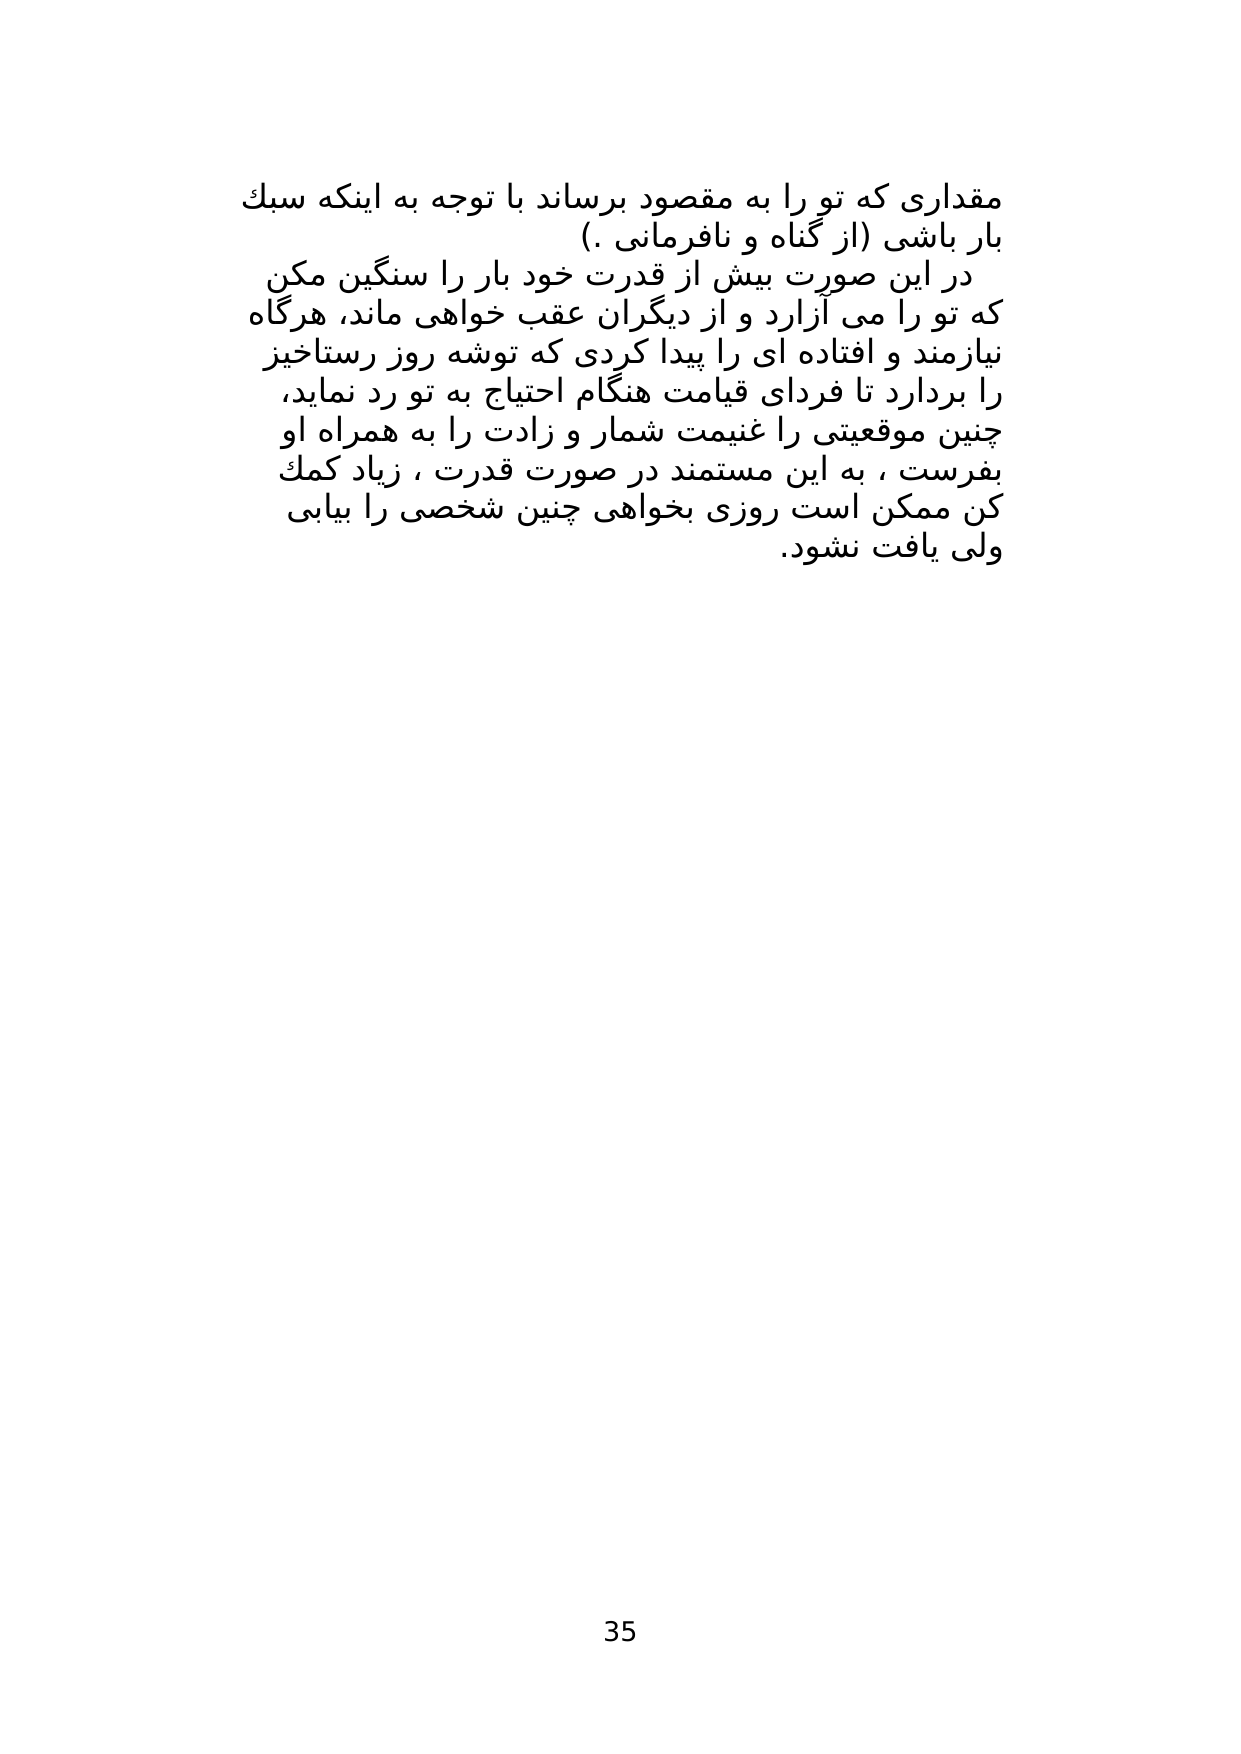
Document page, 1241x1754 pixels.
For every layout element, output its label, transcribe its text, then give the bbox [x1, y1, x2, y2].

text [236, 177, 1004, 255]
text در اين صورت بيش از قدرت خود بار را سنگين مكن كه تو را مى آزارد و از ديگران عقب خواهى ماند، هرگاه نيازمند و افتاده اى را پيدا كردى كه توشه روز رستاخيز را بردارد تا فرداى قيامت هنگام احتياج به تو رد نمايد، چنين موقعيتى را غنيمت شمار و زادت را به همراه او بفرست ، به اين مستمند در صورت قدرت ، زياد كمك كن ممكن است روزى بخواهى چنين شخصى را بيابى ولى يافت نشود. [236, 255, 1004, 566]
